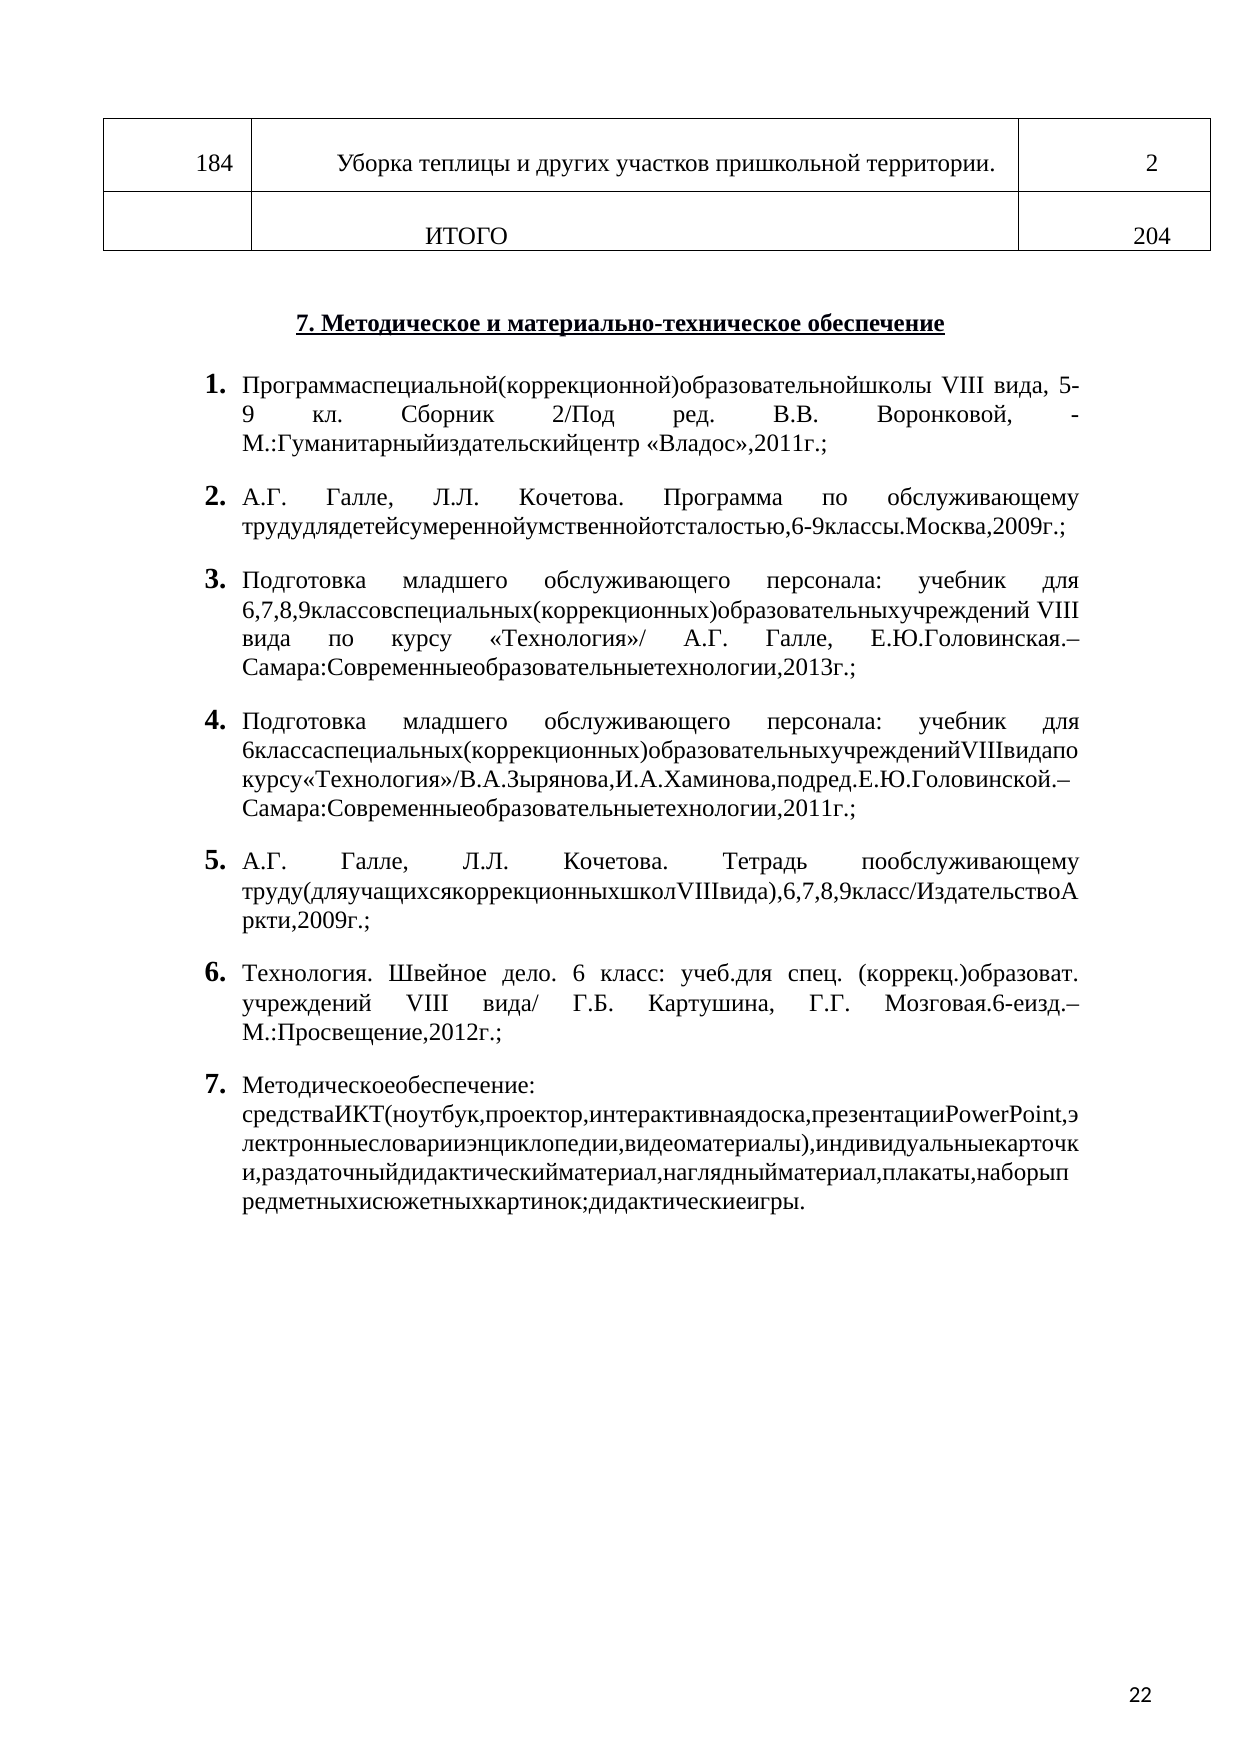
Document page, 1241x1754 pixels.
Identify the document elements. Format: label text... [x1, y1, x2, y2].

list А.Г. Галле, Л.Л. Кочетова. Программа по обслуживающему трудудлядетейсумереннойумственнойотсталостью,6-9классы.Москва,2009г.; [204, 478, 1080, 540]
table_cell Уборка теплицы и других участков пришкольной территории. [252, 119, 1018, 191]
list Подготовка младшего обслуживающего персонала: учебник для 6,7,8,9классовспециальных(коррекционных)образовательныхучреждений VIII вида по курсу «Технология»/ А.Г. Галле, Е.Ю.Головинская.–Самара:Современныеобразовательныетехнологии,2013г.; [204, 561, 1080, 681]
table_cell 204 [1019, 192, 1210, 250]
table_cell [104, 192, 251, 250]
table_cell 2 [1019, 119, 1210, 191]
list Методическоеобеспечение: средстваИКТ(ноутбук,проектор,интерактивнаядоска,презентацииPowerPoint,электронныесловарииэнциклопедии,видеоматериалы),индивидуальныекарточки,раздаточныйдидактическийматериал,наглядныйматериал,плакаты,наборыпредметныхисюжетныхкартинок;дидактическиеигры. [204, 1066, 1080, 1214]
list Программаспециальной(коррекционной)образовательнойшколы VIII вида, 5-9 кл. Сборник 2/Под ред. В.В. Воронковой, -М.:Гуманитарныйиздательскийцентр «Владос»,2011г.; [204, 366, 1080, 457]
list А.Г. Галле, Л.Л. Кочетова. Тетрадь пообслуживающему труду(дляучащихсякоррекционныхшколVIIIвида),6,7,8,9класс/ИздательствоАркти,2009г.; [204, 842, 1080, 933]
table_cell 184 [104, 119, 251, 191]
table_cell ИТОГО [252, 192, 1018, 250]
list Технология. Швейное дело. 6 класс: учеб.для спец. (коррекц.)образоват. учреждений VIII вида/ Г.Б. Картушина, Г.Г. Мозговая.6-еизд.–М.:Просвещение,2012г.; [204, 954, 1079, 1045]
text 7. Методическое и материально-техническое обеспечение [89, 308, 1152, 337]
list Подготовка младшего обслуживающего персонала: учебник для 6классаспециальных(коррекционных)образовательныхучрежденийVIIIвидапокурсу«Технология»/В.А.Зырянова,И.А.Хаминова,подред.Е.Ю.Головинской.–Самара:Современныеобразовательныетехнологии,2011г.; [204, 702, 1080, 822]
